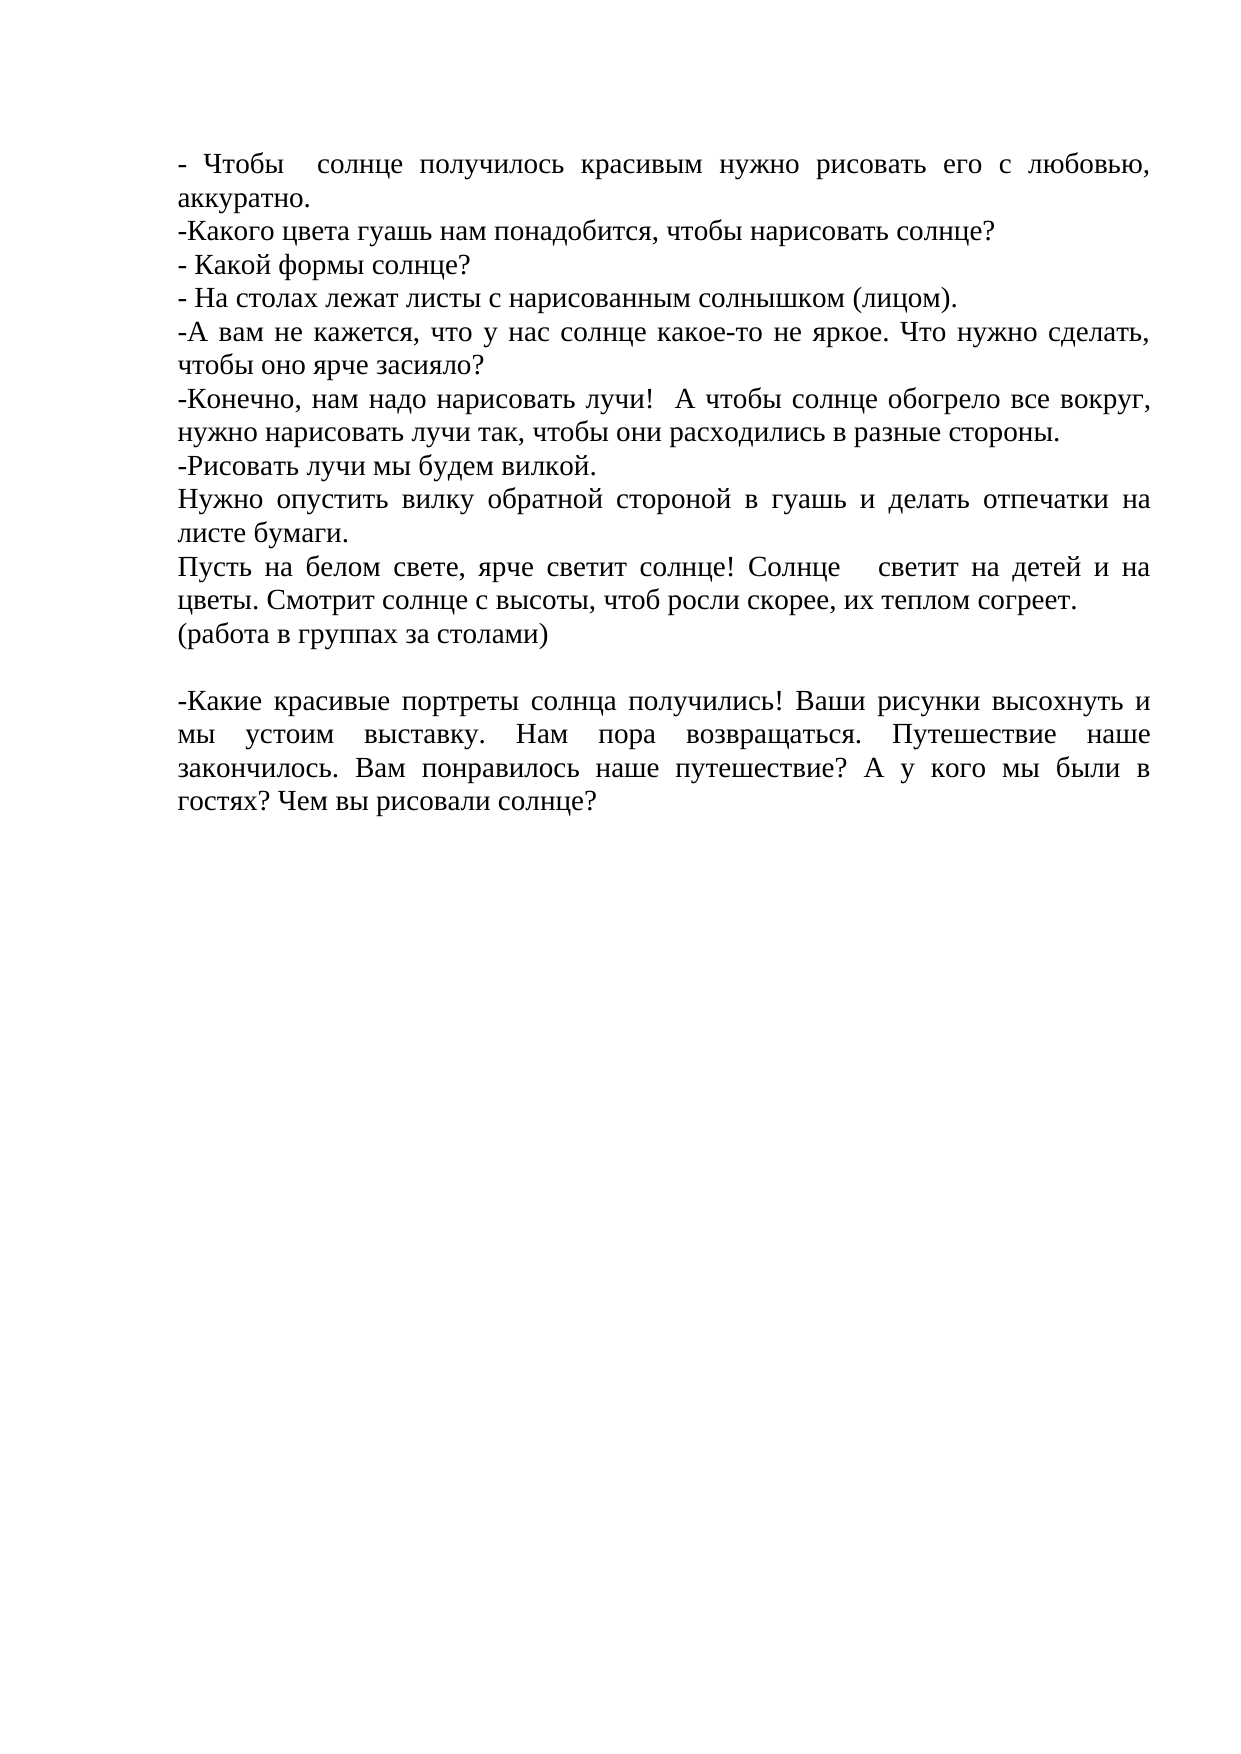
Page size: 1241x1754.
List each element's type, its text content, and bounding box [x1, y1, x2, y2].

text -Конечно, нам надо нарисовать лучи! А чтобы солнце обогрело все вокруг, нужно нарисовать лучи так, чтобы они расходились в разные стороны. [177, 381, 1152, 448]
text - Чтобы солнце получилось красивым нужно рисовать его с любовью, аккуратно. [177, 146, 1152, 213]
text -Какие красивые портреты солнца получились! Ваши рисунки высохнуть и мы устоим выставку. Нам пора возвращаться. Путешествие наше закончилось. Вам понравилось наше путешествие? А у кого мы были в гостях? Чем вы рисовали солнце? [177, 683, 1152, 817]
text - На столах лежат листы с нарисованным солнышком (лицом). [177, 280, 1152, 314]
text Пусть на белом свете, ярче светит солнце! Солнце светит на детей и на цветы. Смотрит солнце с высоты, чтоб росли скорее, их теплом согреет. [177, 549, 1152, 616]
text -Какого цвета гуашь нам понадобится, чтобы нарисовать солнце? [177, 213, 1152, 247]
text (работа в группах за столами) [177, 616, 1152, 649]
text -А вам не кажется, что у нас солнце какое-то не яркое. Что нужно сделать, чтобы оно ярче засияло? [177, 314, 1152, 381]
text Нужно опустить вилку обратной стороной в гуашь и делать отпечатки на листе бумаги. [177, 482, 1152, 549]
text - Какой формы солнце? [177, 247, 1152, 280]
text -Рисовать лучи мы будем вилкой. [177, 448, 1152, 482]
